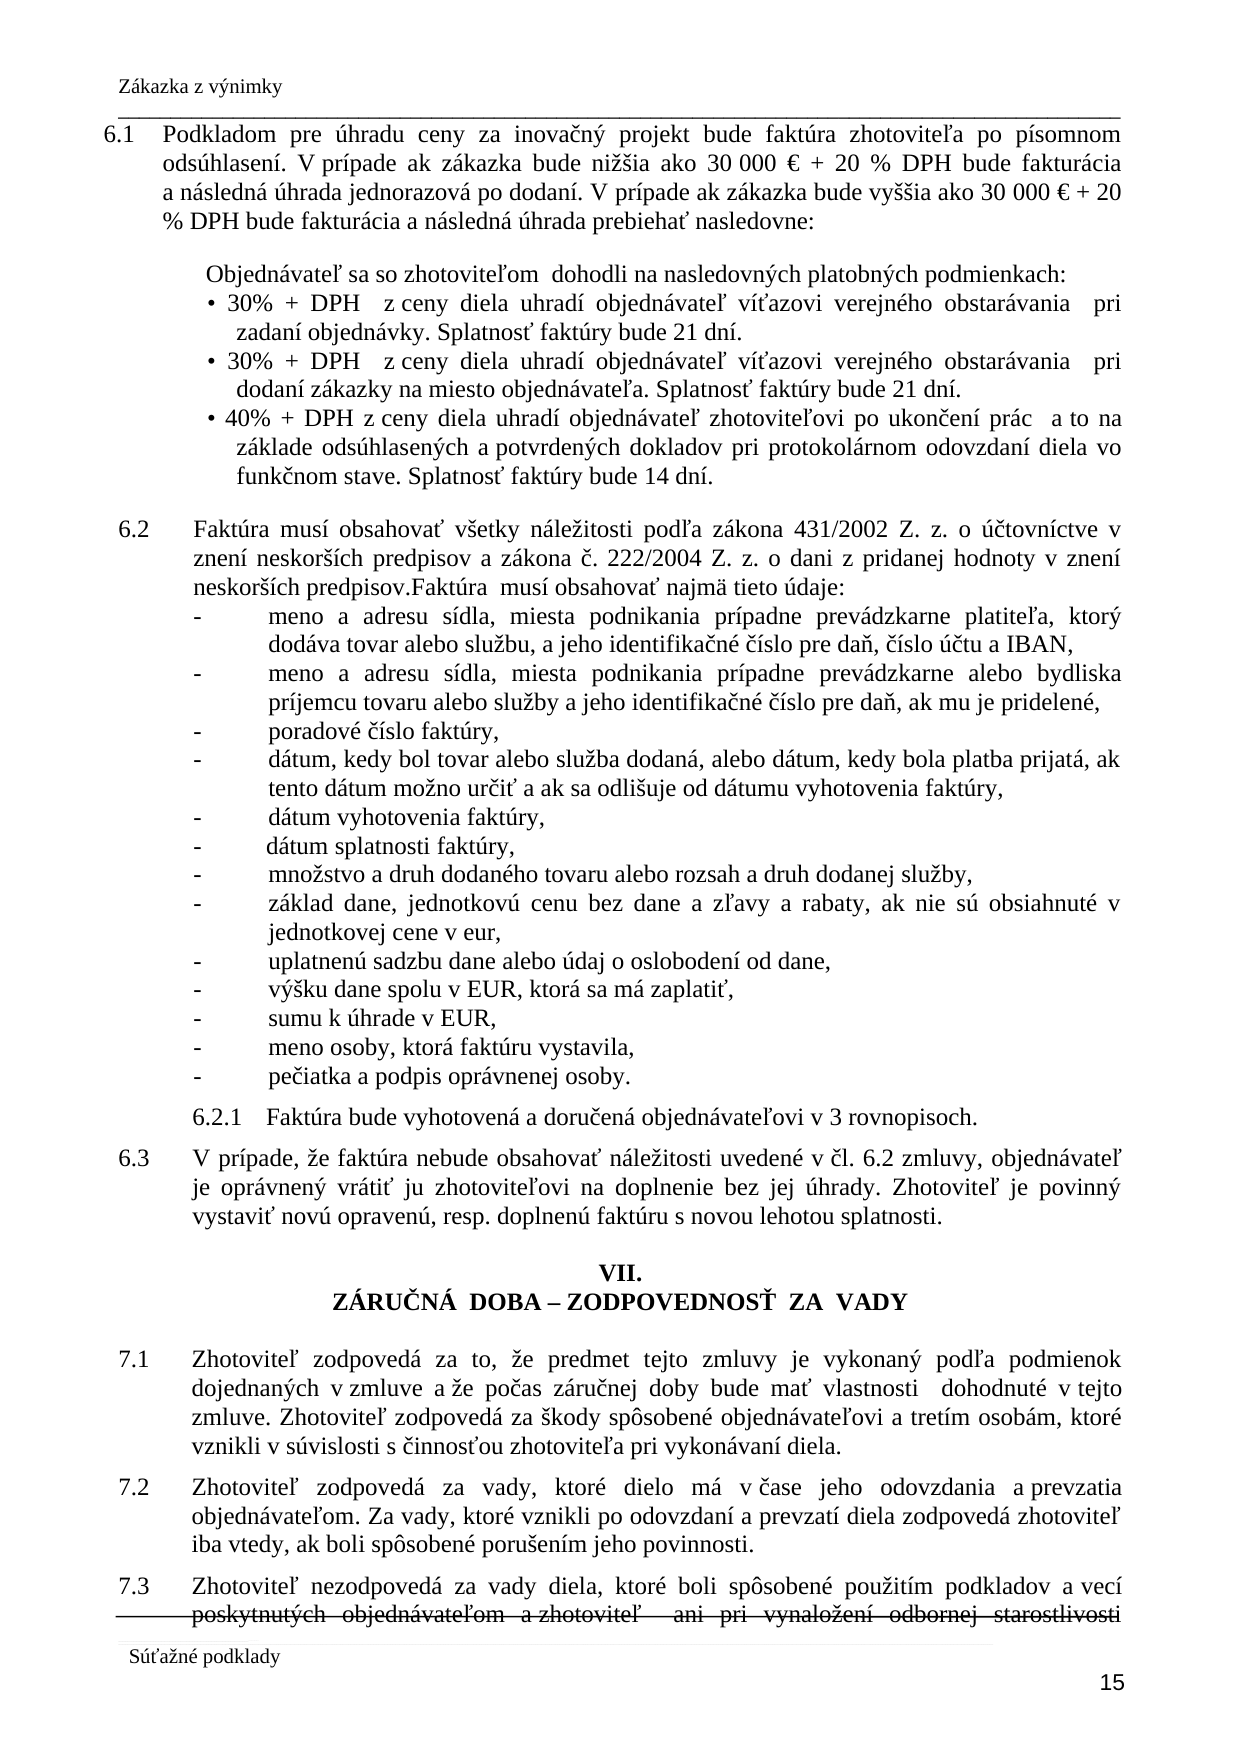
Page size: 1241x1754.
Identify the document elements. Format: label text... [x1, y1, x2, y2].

text - poradové číslo faktúry, [193, 716, 1122, 744]
text - sumu k úhrade v EUR, [193, 1003, 1122, 1032]
text - množstvo a druh dodaného tovaru alebo rozsah a druh dodanej služby, [193, 859, 1122, 888]
text 7.2 Zhotoviteľ zodpovedá za vady, ktoré dielo má v čase jeho odovzdania a prevzatia objednávateľom. Za vady, ktoré vznikli po odovzdaní a prevzatí diela zodpovedá zhotoviteľ iba vtedy, ak boli spôsobené porušením jeho povinnosti. [118, 1472, 1122, 1558]
text • 40% + DPH z ceny diela uhradí objednávateľ zhotoviteľovi po ukončení prác a to na základe odsúhlasených a potvrdených dokladov pri protokolárnom odovzdaní diela vo funkčnom stave. Splatnosť faktúry bude 14 dní. [207, 403, 1122, 489]
text - uplatnenú sadzbu dane alebo údaj o oslobodení od dane, [193, 946, 1122, 974]
text 6.2 Faktúra musí obsahovať všetky náležitosti podľa zákona 431/2002 Z. z. o účtovníctve v znení neskorších predpisov a zákona č. 222/2004 Z. z. o dani z pridanej hodnoty v znení neskorších predpisov.Faktúra musí obsahovať najmä tieto údaje: [118, 514, 1122, 601]
text ZÁRUČNÁ DOBA – ZODPOVEDNOSŤ ZA VADY [118, 1287, 1122, 1316]
text - pečiatka a podpis oprávnenej osoby. [193, 1061, 1122, 1089]
text - dátum splatnosti faktúry, [118, 831, 1122, 859]
text - meno a adresu sídla, miesta podnikania prípadne prevádzkarne platiteľa, ktorý dodáva tovar alebo službu, a jeho identifikačné číslo pre daň, číslo účtu a IBAN, [193, 601, 1122, 658]
text - základ dane, jednotkovú cenu bez dane a zľavy a rabaty, ak nie sú obsiahnuté v jednotkovej cene v eur, [193, 888, 1122, 946]
text • 30% + DPH z ceny diela uhradí objednávateľ víťazovi verejného obstarávania pri dodaní zákazky na miesto objednávateľa. Splatnosť faktúry bude 21 dní. [207, 346, 1122, 403]
list Podkladom pre úhradu ceny za inovačný projekt bude faktúra zhotoviteľa po písomnom odsúhlasení. V prípade ak zákazka bude nižšia ako 30 000 € + 20 % DPH bude fakturácia a následná úhrada jednorazová po dodaní. V prípade ak zákazka bude vyššia ako 30 000 € + 20 % DPH bude fakturácia a následná úhrada prebiehať nasledovne: [103, 119, 1122, 234]
text Objednávateľ sa so zhotoviteľom dohodli na nasledovných platobných podmienkach: [118, 259, 1122, 288]
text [118, 1571, 1122, 1628]
text VII. [118, 1258, 1122, 1287]
text 7.1 Zhotoviteľ zodpovedá za to, že predmet tejto zmluvy je vykonaný podľa podmienok dojednaných v zmluve a že počas záručnej doby bude mať vlastnosti dohodnuté v tejto zmluve. Zhotoviteľ zodpovedá za škody spôsobené objednávateľovi a tretím osobám, ktoré vznikli v súvislosti s činnosťou zhotoviteľa pri vykonávaní diela. [118, 1344, 1122, 1459]
text 6.2.1 Faktúra bude vyhotovená a doručená objednávateľovi v 3 rovnopisoch. [192, 1102, 1122, 1131]
text - dátum, kedy bol tovar alebo služba dodaná, alebo dátum, kedy bola platba prijatá, ak tento dátum možno určiť a ak sa odlišuje od dátumu vyhotovenia faktúry, [193, 744, 1122, 802]
text • 30% + DPH z ceny diela uhradí objednávateľ víťazovi verejného obstarávania pri zadaní objednávky. Splatnosť faktúry bude 21 dní. [207, 288, 1122, 346]
text - dátum vyhotovenia faktúry, [193, 802, 1122, 831]
text 6.3 V prípade, že faktúra nebude obsahovať náležitosti uvedené v čl. 6.2 zmluvy, objednávateľ je oprávnený vrátiť ju zhotoviteľovi na doplnenie bez jej úhrady. Zhotoviteľ je povinný vystaviť novú opravenú, resp. doplnenú faktúru s novou lehotou splatnosti. [118, 1143, 1122, 1229]
text - výšku dane spolu v EUR, ktorá sa má zaplatiť, [193, 974, 1122, 1003]
text - meno osoby, ktorá faktúru vystavila, [193, 1032, 1122, 1061]
text - meno a adresu sídla, miesta podnikania prípadne prevádzkarne alebo bydliska príjemcu tovaru alebo služby a jeho identifikačné číslo pre daň, ak mu je pridelené, [193, 658, 1122, 716]
